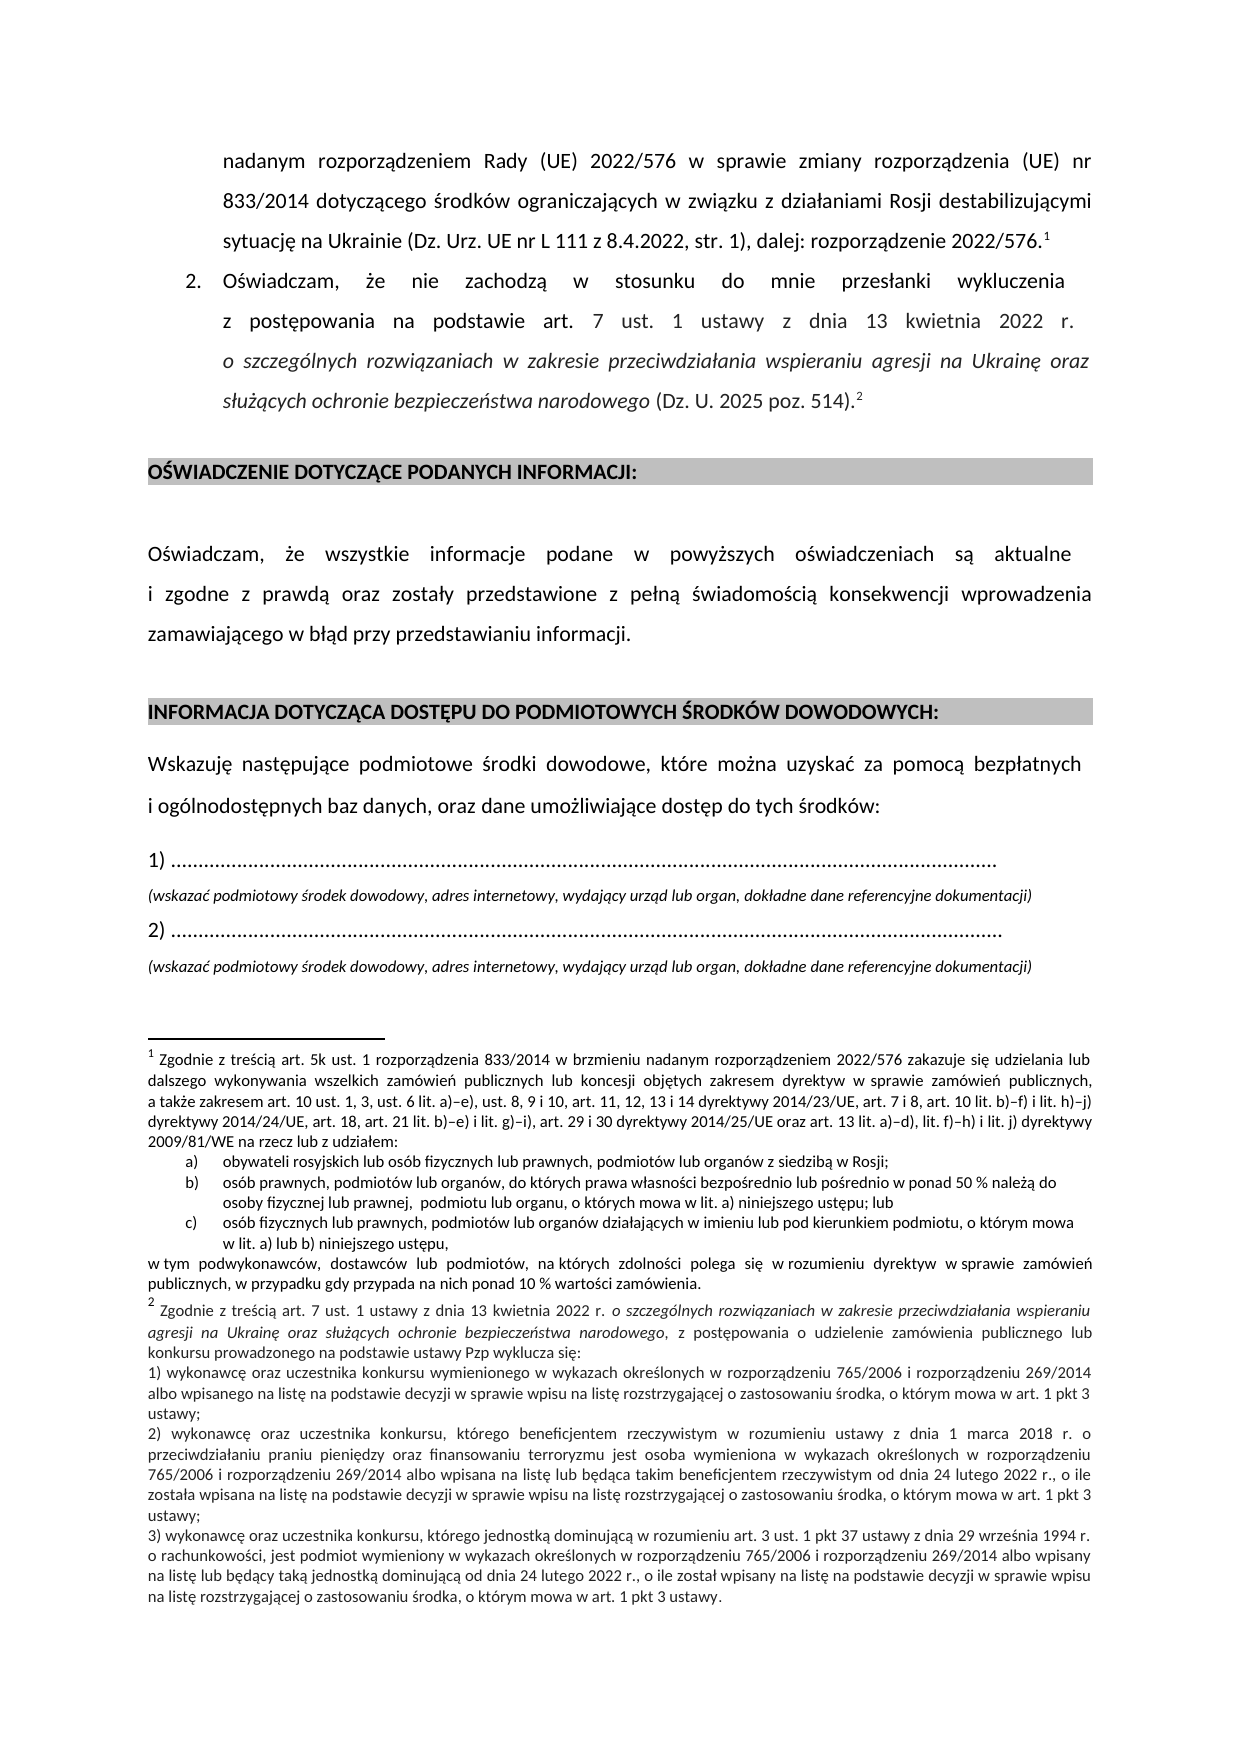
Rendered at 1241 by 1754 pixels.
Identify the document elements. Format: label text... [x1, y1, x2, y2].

text 1) ...................................................................................................................................................... [148, 846, 1093, 872]
text Wskazuję następujące podmiotowe środki dowodowe, które można uzyskać za pomocą bezpłatnych i ogólnodostępnych baz danych, oraz dane umożliwiające dostęp do tych środków: [148, 751, 1093, 819]
text 2) ....................................................................................................................................................... [148, 916, 1093, 943]
list Oświadczam, że nie zachodzą w stosunku do mnie przesłanki wykluczenia z postępowania na podstawie art. 7 ust. 1 ustawy z dnia 13 kwietnia 2022 r. o szczególnych rozwiązaniach w zakresie przeciwdziałania wspieraniu agresji na Ukrainę oraz służących ochronie bezpieczeństwa narodowego (Dz. U. 2025 poz. 514). [185, 268, 1093, 414]
text INFORMACJA DOTYCZĄCA DOSTĘPU DO PODMIOTOWYCH ŚRODKÓW DOWODOWYCH: [148, 698, 1093, 725]
text OŚWIADCZENIE DOTYCZĄCE PODANYCH INFORMACJI: [148, 458, 1093, 485]
text Oświadczam, że wszystkie informacje podane w powyższych oświadczeniach są aktualne i zgodne z prawdą oraz zostały przedstawione z pełną świadomością konsekwencji wprowadzenia zamawiającego w błąd przy przedstawianiu informacji. [148, 540, 1093, 647]
text (wskazać podmiotowy środek dowodowy, adres internetowy, wydający urząd lub organ, dokładne dane referencyjne dokumentacji) [148, 886, 1093, 906]
text (wskazać podmiotowy środek dowodowy, adres internetowy, wydający urząd lub organ, dokładne dane referencyjne dokumentacji) [148, 956, 1093, 976]
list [185, 148, 1093, 254]
